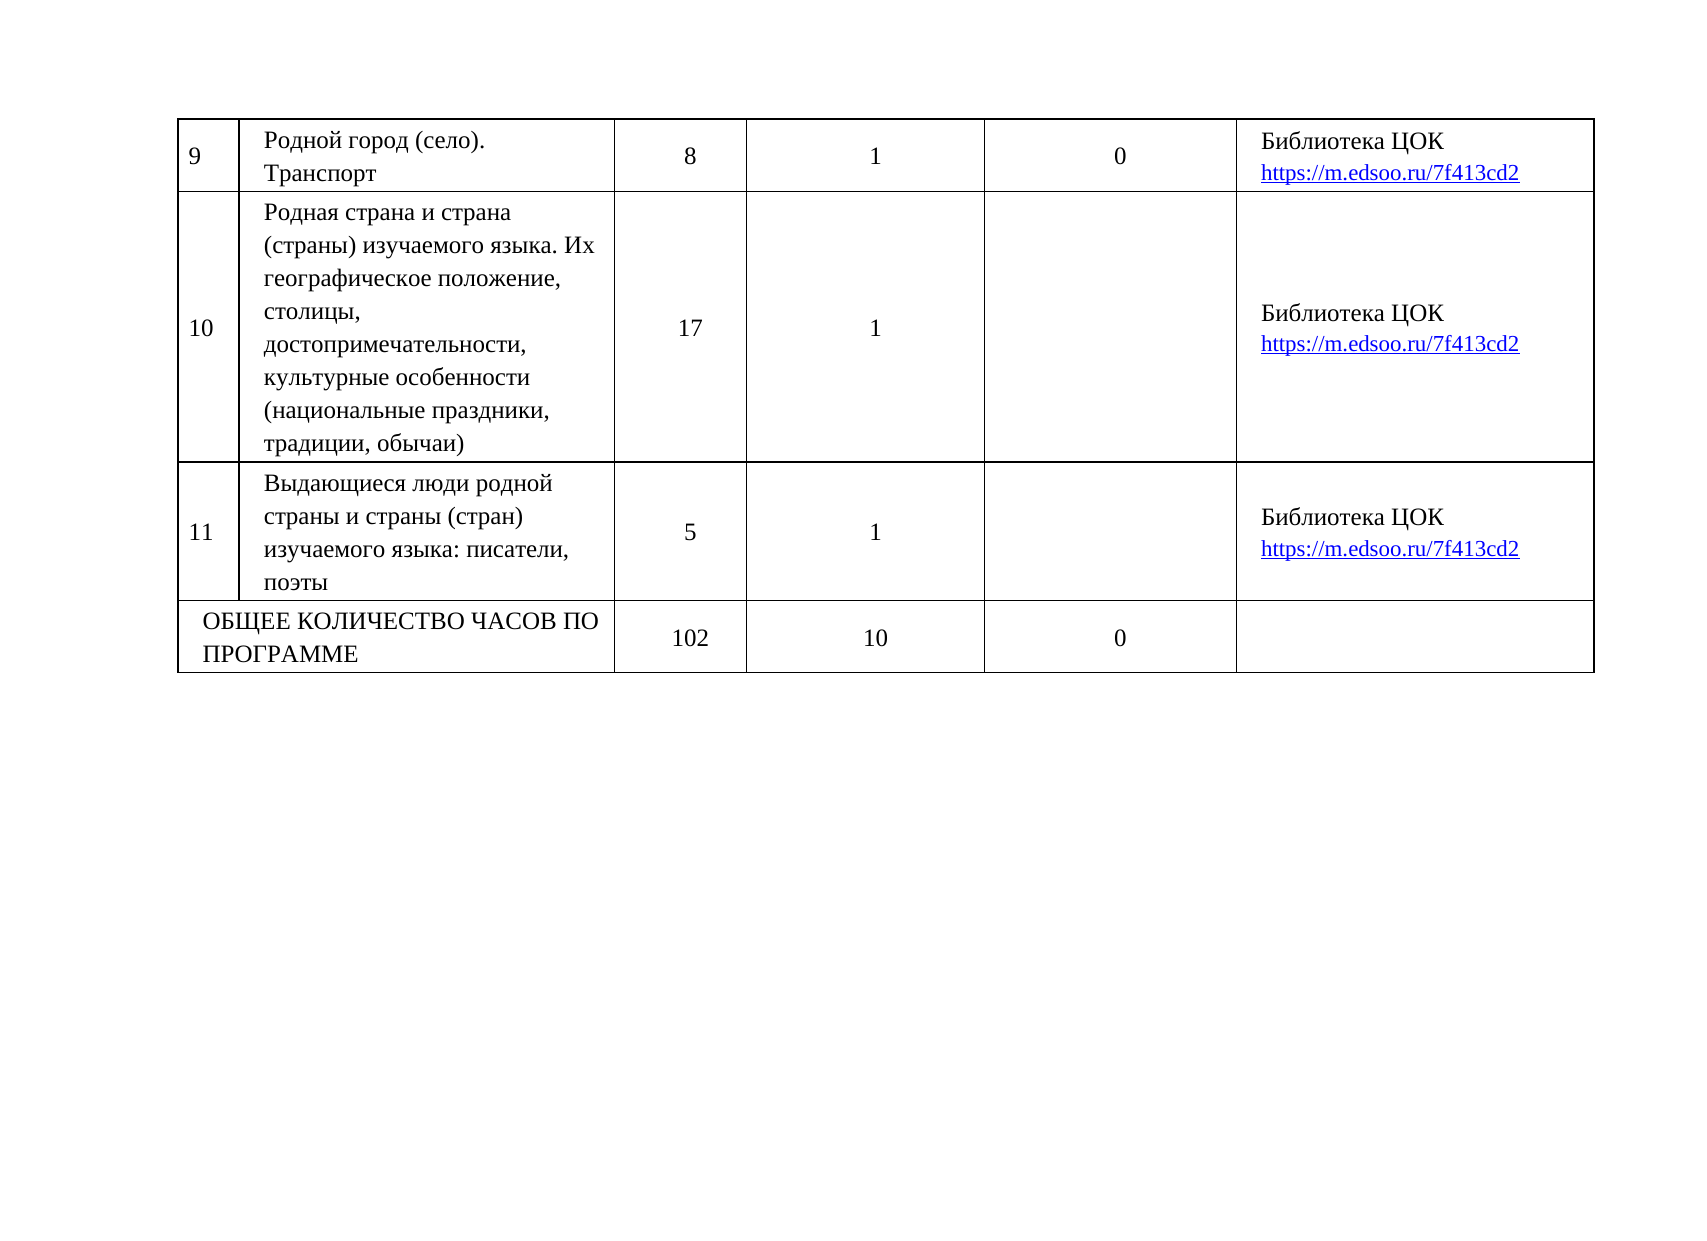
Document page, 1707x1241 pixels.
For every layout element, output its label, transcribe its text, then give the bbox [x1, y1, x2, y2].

table_cell [1237, 601, 1593, 672]
table_cell Выдающиеся люди родной страны и страны (стран) изучаемого языка: писатели, поэты [240, 463, 614, 599]
table_cell [985, 192, 1236, 461]
table_cell [985, 463, 1236, 599]
table_cell 10 [179, 192, 238, 461]
table_cell 11 [179, 463, 238, 599]
table_cell 8 [615, 120, 746, 191]
table_cell 9 [179, 120, 238, 191]
table_cell 17 [615, 192, 746, 461]
table_cell 1 [747, 120, 984, 191]
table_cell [1237, 120, 1593, 191]
table_cell Родная страна и страна (страны) изучаемого языка. Их географическое положение, столицы, достопримечательности, культурные особенности (национальные праздники, традиции, обычаи) [240, 192, 614, 461]
table_cell Родной город (село). Транспорт [240, 120, 614, 191]
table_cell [1237, 192, 1593, 461]
table_cell 1 [747, 463, 984, 599]
table_cell 5 [615, 463, 746, 599]
table_cell 102 [615, 601, 746, 672]
table_cell 0 [985, 120, 1236, 191]
table_cell Библиотека ЦОК https://m.edsoo.ru/7f413cd2 [1237, 463, 1593, 599]
table_cell 10 [747, 601, 984, 672]
table_cell ОБЩЕЕ КОЛИЧЕСТВО ЧАСОВ ПО ПРОГРАММЕ [179, 601, 614, 672]
table_cell 0 [985, 601, 1236, 672]
table_cell 1 [747, 192, 984, 461]
